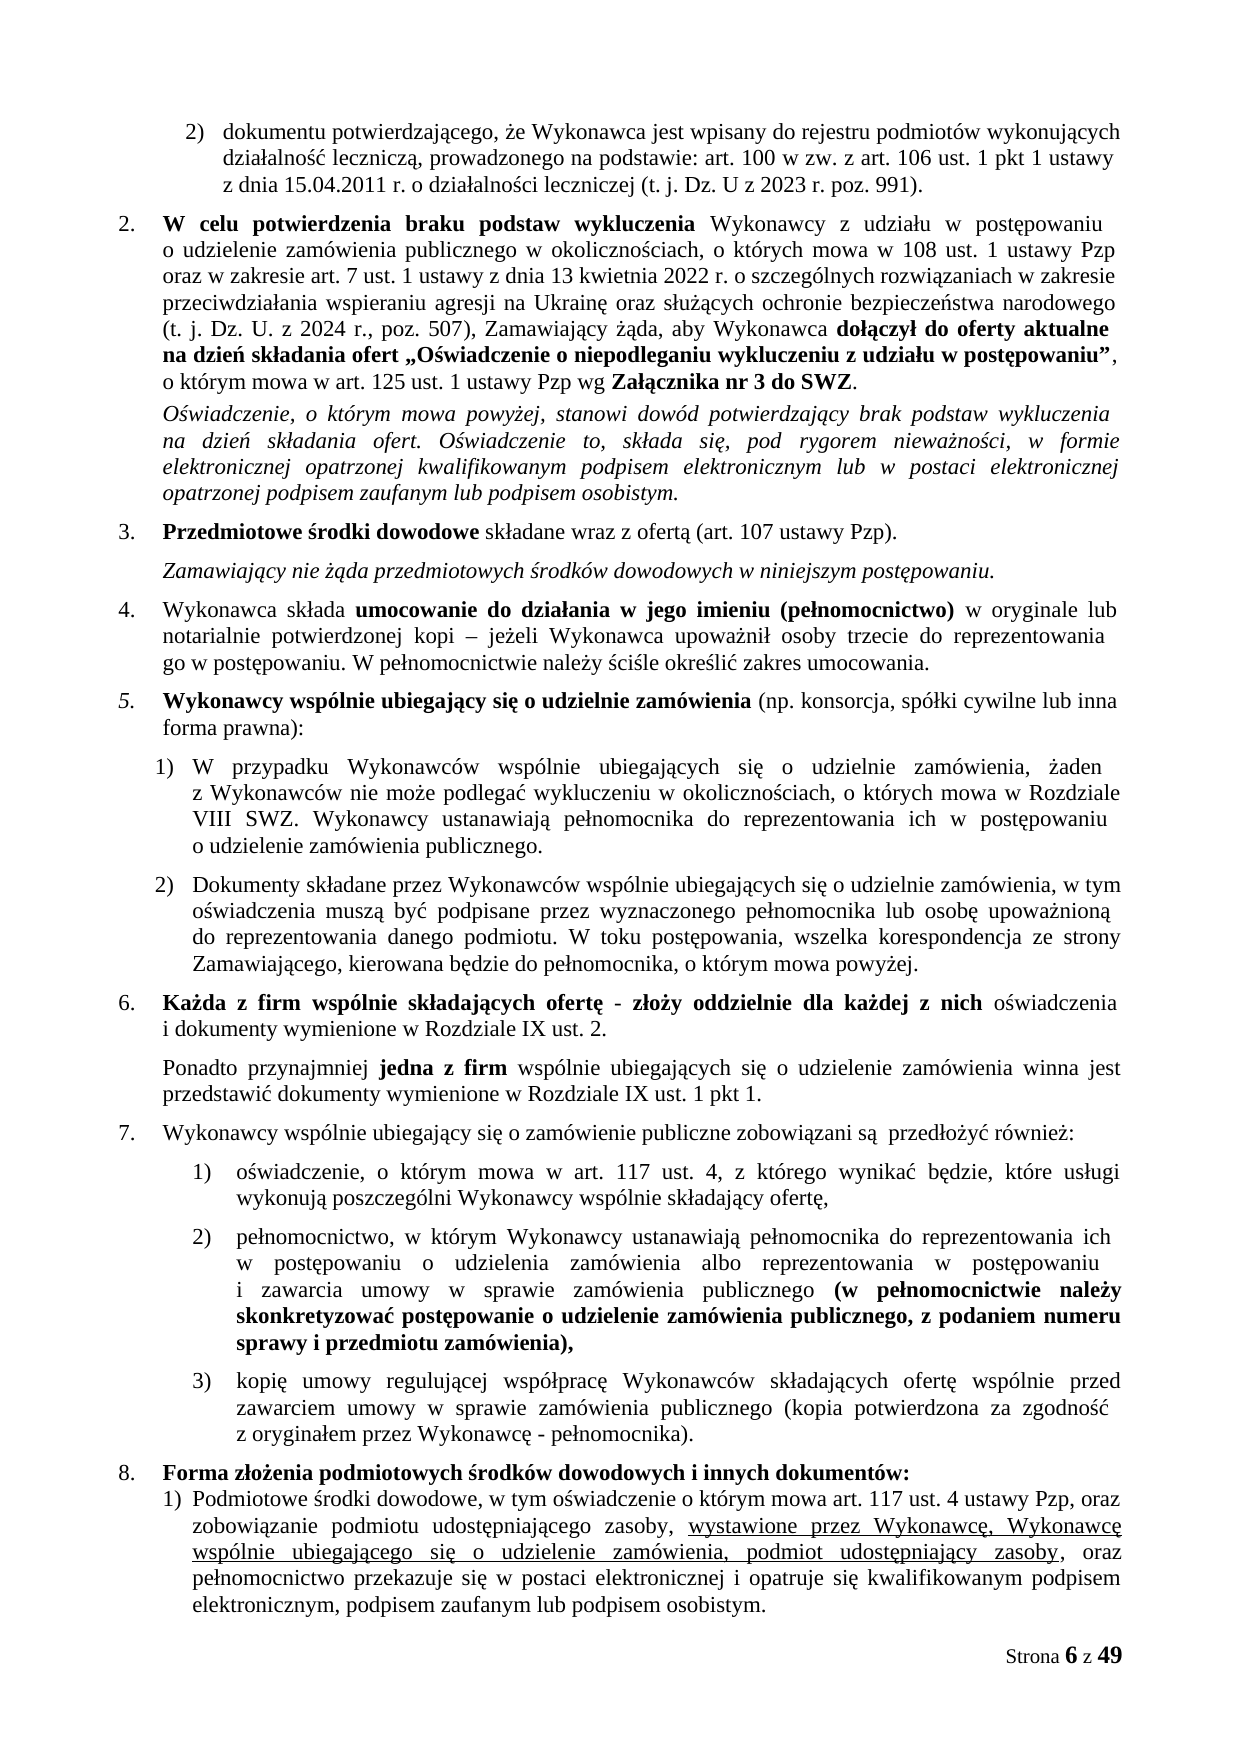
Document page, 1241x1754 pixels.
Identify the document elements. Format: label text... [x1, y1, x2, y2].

list Podmiotowe środki dowodowe, w tym oświadczenie o którym mowa art. 117 ust. 4 ustawy Pzp, oraz zobowiązanie podmiotu udostępniającego zasoby, wystawione przez Wykonawcę, Wykonawcę wspólnie ubiegającego się o udzielenie zamówienia, podmiot udostępniający zasoby, oraz pełnomocnictwo przekazuje się w postaci elektronicznej i opatruje się kwalifikowanym podpisem elektronicznym, podpisem zaufanym lub podpisem osobistym. [162, 1485, 1122, 1617]
text Oświadczenie, o którym mowa powyżej, stanowi dowód potwierdzający brak podstaw wykluczenia na dzień składania ofert. Oświadczenie to, składa się, pod rygorem nieważności, w formie elektronicznej opatrzonej kwalifikowanym podpisem elektronicznym lub w postaci elektronicznej opatrzonej podpisem zaufanym lub podpisem osobistym. [162, 400, 1122, 506]
list Wykonawcy wspólnie ubiegający się o zamówienie publiczne zobowiązani są przedłożyć również: [118, 1119, 1117, 1145]
list Forma złożenia podmiotowych środków dowodowych i innych dokumentów: [118, 1459, 1117, 1485]
list W celu potwierdzenia braku podstaw wykluczenia Wykonawcy z udziału w postępowaniu o udzielenie zamówienia publicznego w okolicznościach, o których mowa w 108 ust. 1 ustawy Pzp oraz w zakresie art. 7 ust. 1 ustawy z dnia 13 kwietnia 2022 r. o szczególnych rozwiązaniach w zakresie przeciwdziałania wspieraniu agresji na Ukrainę oraz służących ochronie bezpieczeństwa narodowego (t. j. Dz. U. z 2024 r., poz. 507), Zamawiający żąda, aby Wykonawca dołączył do oferty aktualne na dzień składania ofert „Oświadczenie o niepodleganiu wykluczeniu z udziału w postępowaniu”, o którym mowa w art. 125 ust. 1 ustawy Pzp wg Załącznika nr 3 do SWZ. [118, 210, 1117, 394]
list Dokumenty składane przez Wykonawców wspólnie ubiegających się o udzielnie zamówienia, w tym oświadczenia muszą być podpisane przez wyznaczonego pełnomocnika lub osobę upoważnioną do reprezentowania danego podmiotu. W toku postępowania, wszelka korespondencja ze strony Zamawiającego, kierowana będzie do pełnomocnika, o którym mowa powyżej. [154, 871, 1122, 976]
list oświadczenie, o którym mowa w art. 117 ust. 4, z którego wynikać będzie, które usługi wykonują poszczególni Wykonawcy wspólnie składający ofertę, [192, 1158, 1122, 1211]
list kopię umowy regulującej współpracę Wykonawców składających ofertę wspólnie przed zawarciem umowy w sprawie zamówienia publicznego (kopia potwierdzona za zgodność z oryginałem przez Wykonawcę - pełnomocnika). [192, 1367, 1122, 1446]
list dokumentu potwierdzającego, że Wykonawca jest wpisany do rejestru podmiotów wykonujących działalność leczniczą, prowadzonego na podstawie: art. 100 w zw. z art. 106 ust. 1 pkt 1 ustawy z dnia 15.04.2011 r. o działalności leczniczej (t. j. Dz. U z 2023 r. poz. 991). [185, 118, 1122, 197]
list W przypadku Wykonawców wspólnie ubiegających się o udzielnie zamówienia, żaden z Wykonawców nie może podlegać wykluczeniu w okolicznościach, o których mowa w Rozdziale VIII SWZ. Wykonawcy ustanawiają pełnomocnika do reprezentowania ich w postępowaniu o udzielenie zamówienia publicznego. [154, 753, 1122, 858]
list Przedmiotowe środki dowodowe składane wraz z ofertą (art. 107 ustawy Pzp). [118, 518, 1117, 545]
list pełnomocnictwo, w którym Wykonawcy ustanawiają pełnomocnika do reprezentowania ich w postępowaniu o udzielenia zamówienia albo reprezentowania w postępowaniu i zawarcia umowy w sprawie zamówienia publicznego (w pełnomocnictwie należy skonkretyzować postępowanie o udzielenie zamówienia publicznego, z podaniem numeru sprawy i przedmiotu zamówienia), [192, 1223, 1122, 1355]
list Wykonawcy wspólnie ubiegający się o udzielnie zamówienia (np. konsorcja, spółki cywilne lub inna forma prawna): [118, 688, 1117, 740]
list Każda z firm wspólnie składających ofertę - złoży oddzielnie dla każdej z nich oświadczenia i dokumenty wymienione w Rozdziale IX ust. 2. [118, 989, 1117, 1041]
text Zamawiający nie żąda przedmiotowych środków dowodowych w niniejszym postępowaniu. [162, 557, 1122, 583]
text Ponadto przynajmniej jedna z firm wspólnie ubiegających się o udzielenie zamówienia winna jest przedstawić dokumenty wymienione w Rozdziale IX ust. 1 pkt 1. [162, 1054, 1122, 1107]
list Wykonawca składa umocowanie do działania w jego imieniu (pełnomocnictwo) w oryginale lub notarialnie potwierdzonej kopi – jeżeli Wykonawca upoważnił osoby trzecie do reprezentowania go w postępowaniu. W pełnomocnictwie należy ściśle określić zakres umocowania. [118, 596, 1117, 675]
